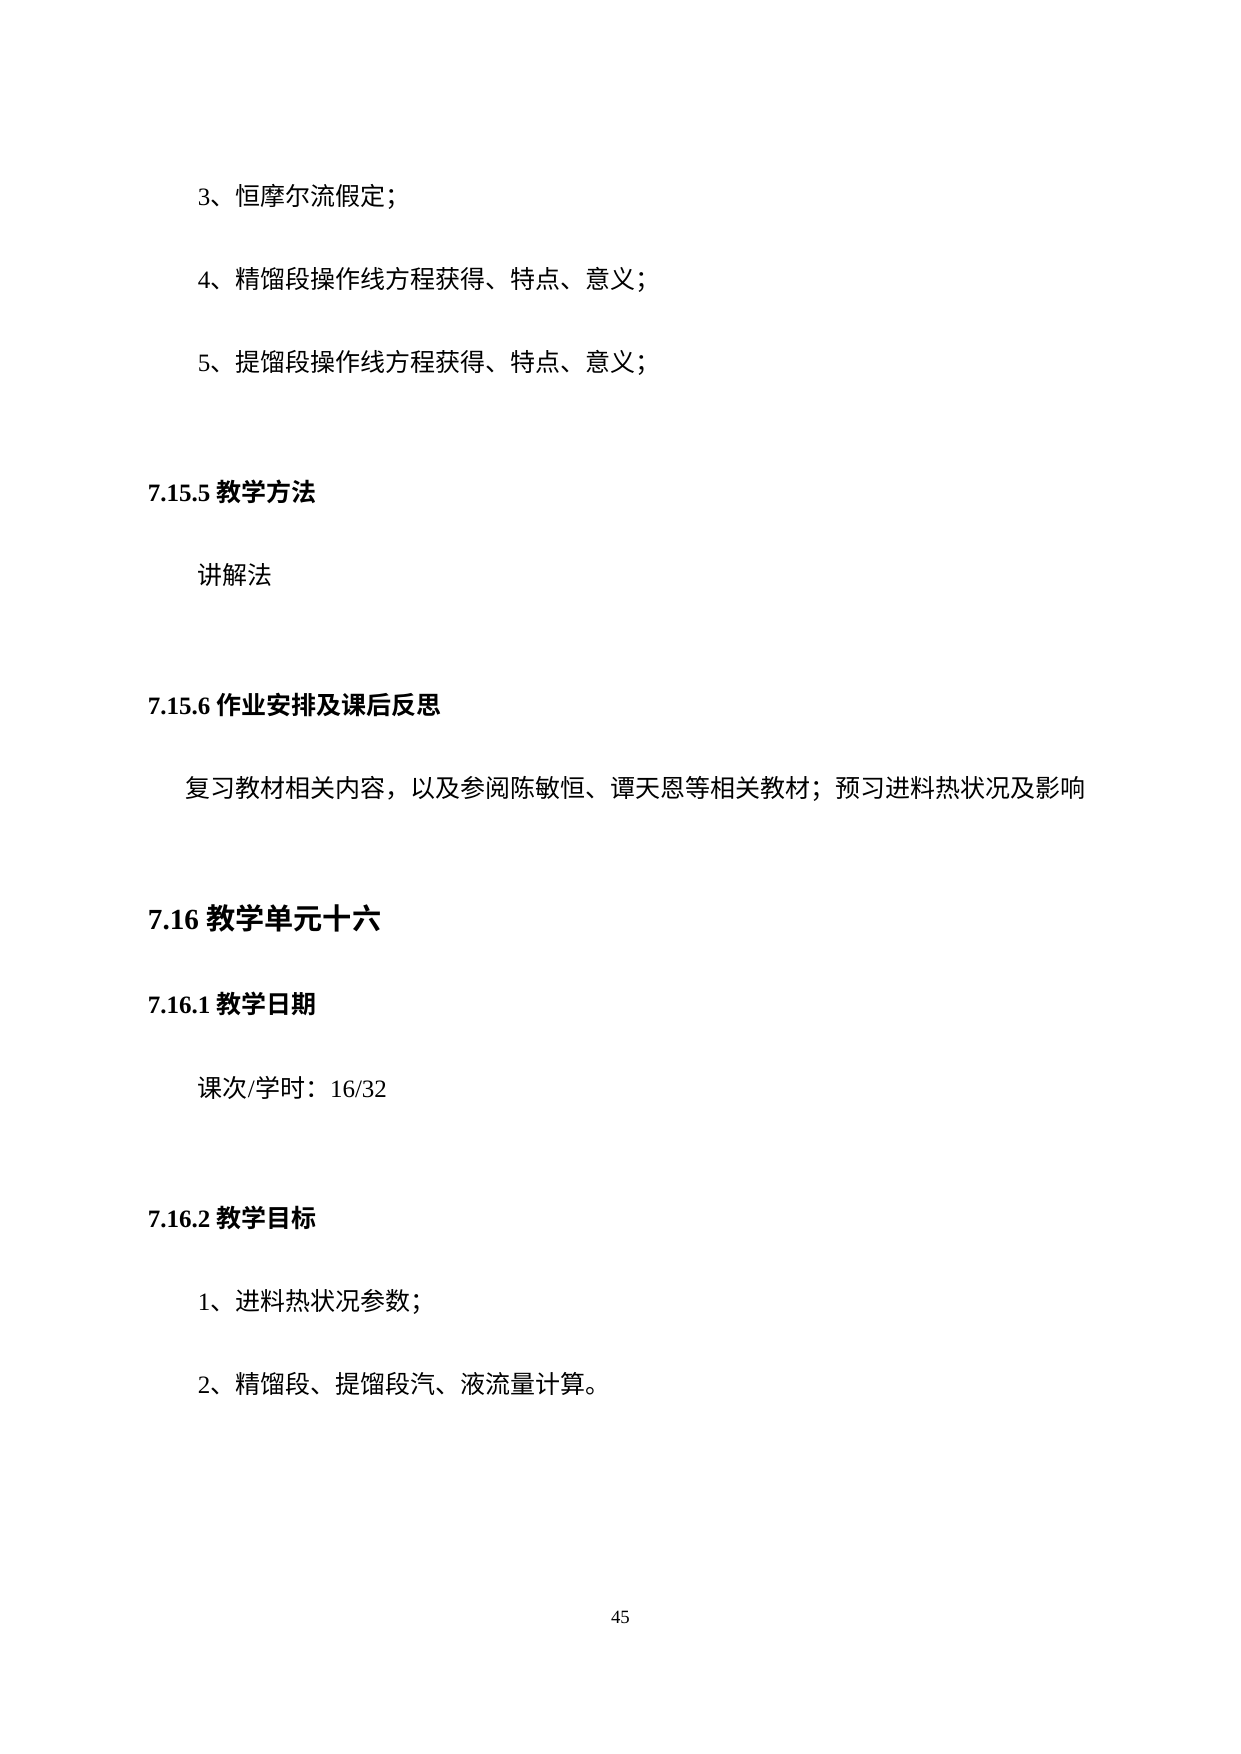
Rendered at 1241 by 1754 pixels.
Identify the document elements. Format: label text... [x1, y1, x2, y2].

text 课次/学时：16/32 [148, 1054, 1092, 1119]
subtitle 教学方法 [148, 458, 1092, 523]
text 讲解法 [148, 541, 1092, 606]
text 3、恒摩尔流假定； [148, 162, 1092, 227]
text 2、精馏段、提馏段汽、液流量计算。 [148, 1350, 1092, 1415]
text 5、提馏段操作线方程获得、特点、意义； [148, 328, 1092, 393]
subtitle 教学日期 [148, 971, 1092, 1036]
text 1、进料热状况参数； [148, 1267, 1092, 1332]
text 4、精馏段操作线方程获得、特点、意义； [148, 245, 1092, 310]
subtitle 7.16 教学单元十六 [148, 884, 1092, 949]
subtitle 作业安排及课后反思 [148, 671, 1092, 736]
subtitle 教学目标 [148, 1184, 1092, 1249]
text 复习教材相关内容，以及参阅陈敏恒、谭天恩等相关教材；预习进料热状况及影响 [148, 754, 1092, 819]
